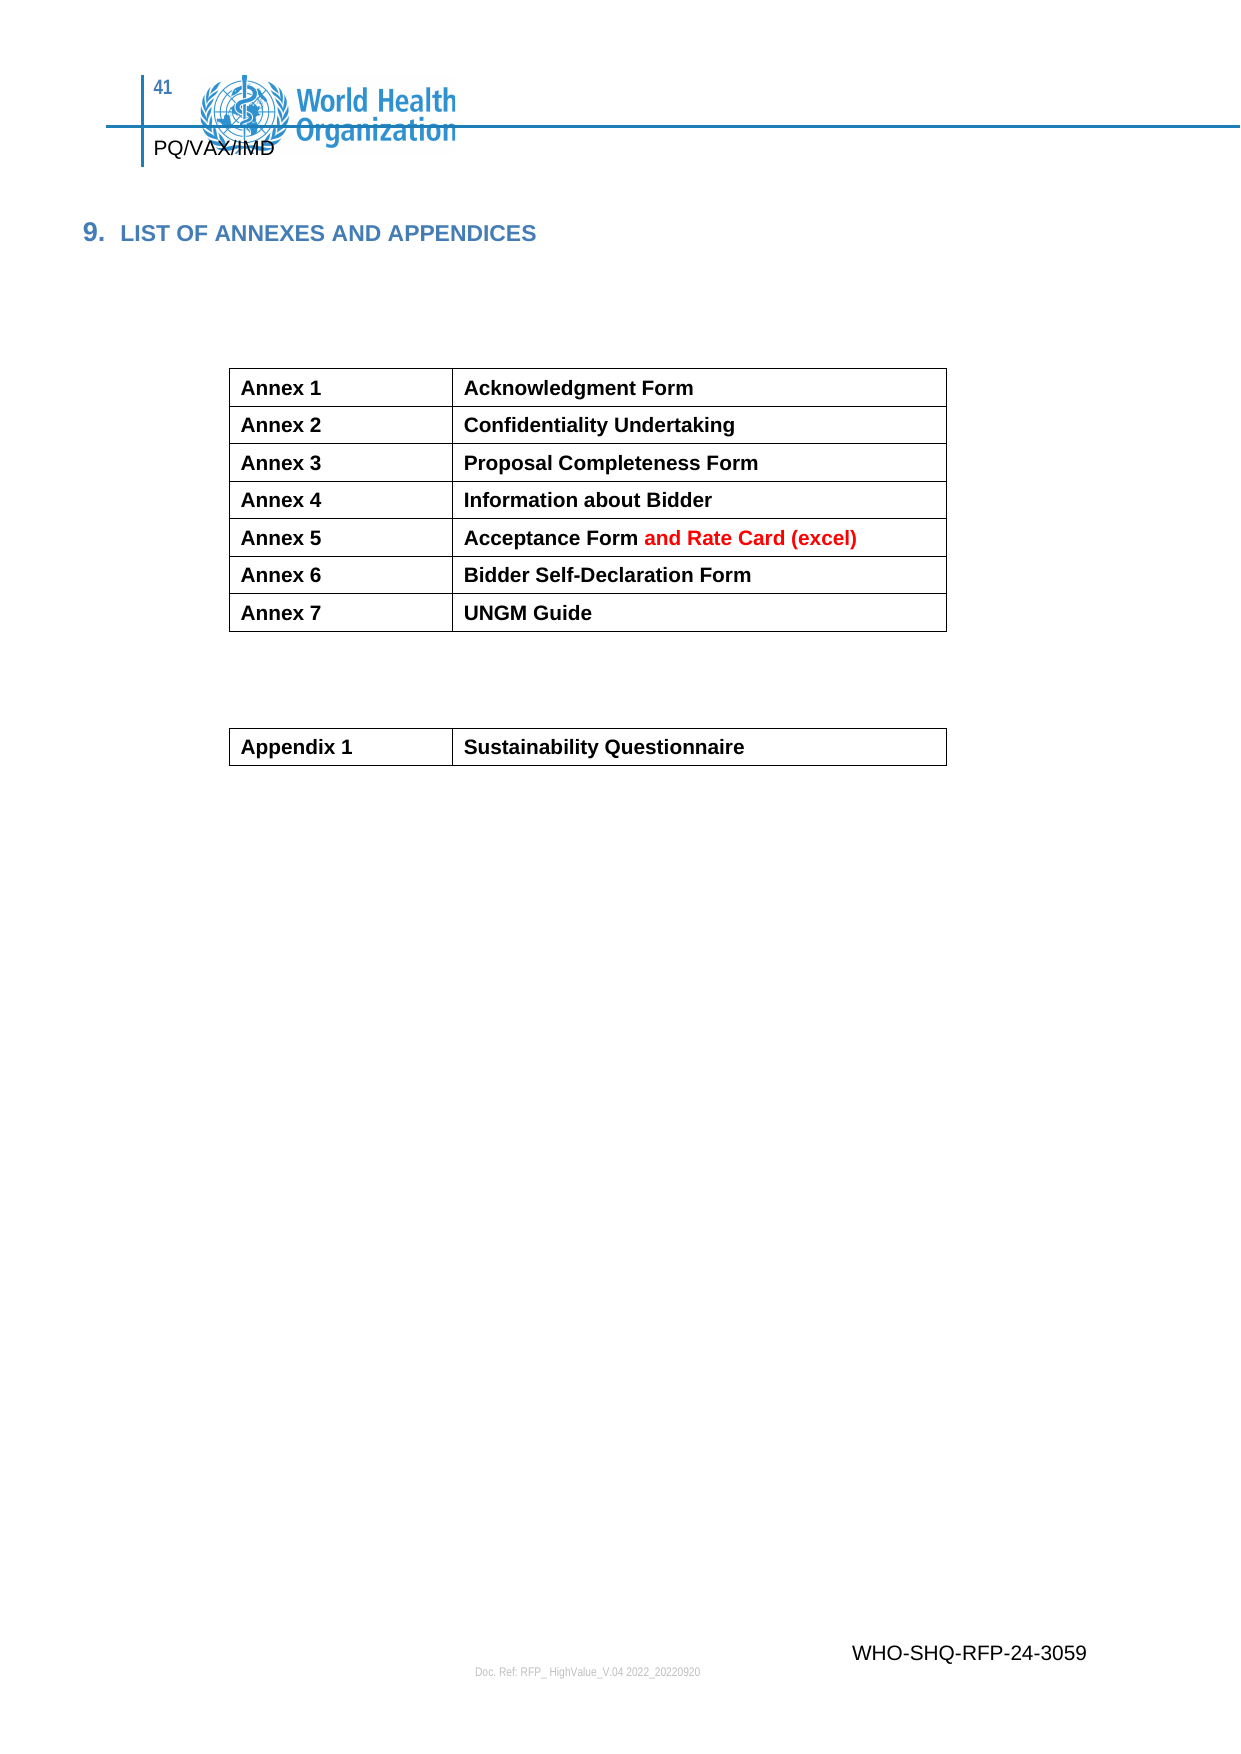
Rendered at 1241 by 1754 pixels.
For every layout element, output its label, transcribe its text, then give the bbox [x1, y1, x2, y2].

picture [252, 144, 256, 154]
picture [200, 75, 456, 125]
table_cell Annex 3 [230, 444, 452, 481]
table_cell Annex 2 [230, 407, 452, 443]
table_cell Bidder Self-Declaration Form [453, 557, 946, 593]
table_cell Confidentiality Undertaking [453, 407, 946, 443]
table_cell Annex 6 [230, 557, 452, 593]
picture [200, 128, 456, 154]
picture [245, 143, 249, 154]
picture [263, 142, 271, 153]
table_cell UNGM Guide [453, 594, 946, 631]
table_cell Proposal Completeness Form [453, 444, 946, 481]
table_header Annex 1 [230, 369, 452, 406]
table_cell Annex 7 [230, 594, 452, 631]
subtitle List of annexes AND APPENDICES [83, 216, 1068, 247]
table_cell Annex 5 [230, 519, 452, 556]
table_header Acknowledgment Form [453, 369, 946, 406]
table_cell Annex 4 [230, 482, 452, 518]
table_cell Acceptance Form and Rate Card (excel) [453, 519, 946, 556]
table_header Appendix 1 [230, 729, 452, 765]
table_cell Information about Bidder [453, 482, 946, 518]
table_header Sustainability Questionnaire [453, 729, 946, 765]
